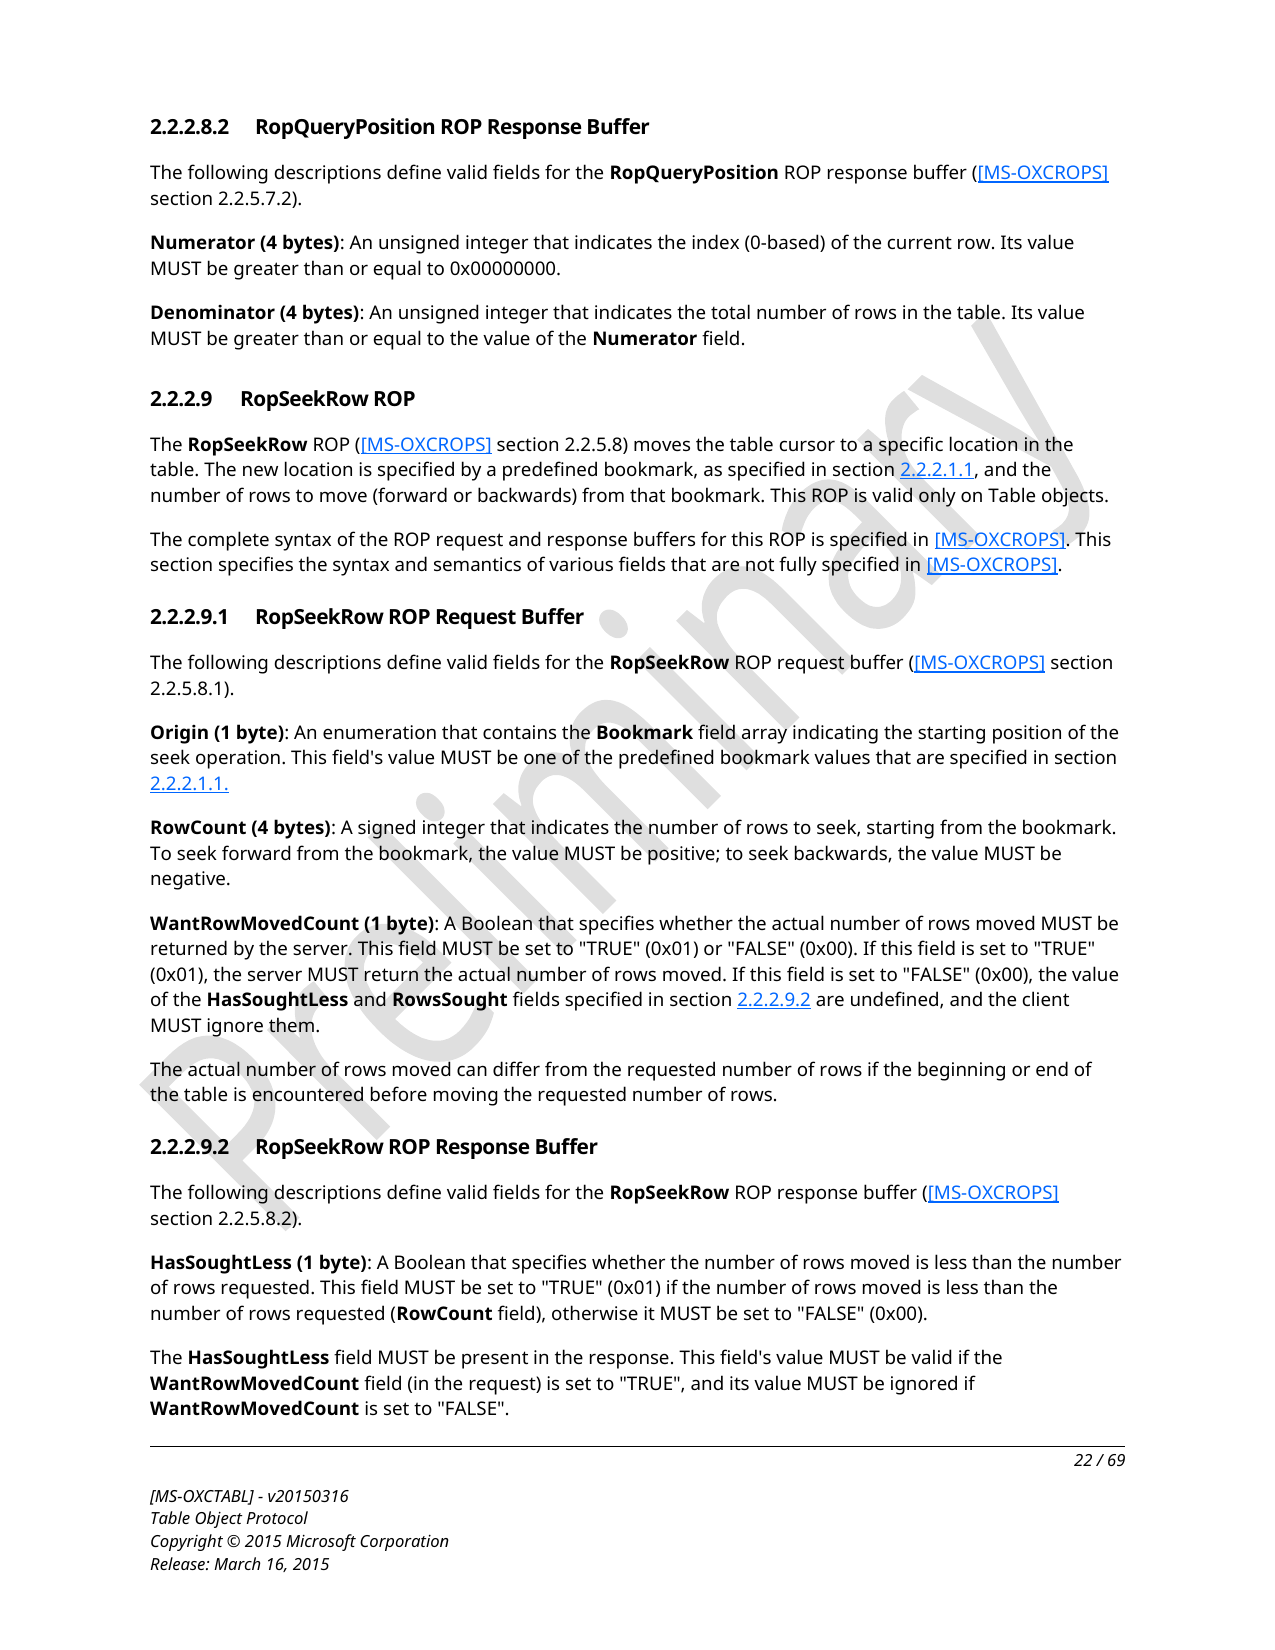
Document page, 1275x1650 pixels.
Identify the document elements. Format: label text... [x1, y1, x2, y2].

text The following descriptions define valid fields for the RopSeekRow ROP request buffer ([MS-OXCROPS] section 2.2.5.8.1). [150, 649, 1125, 700]
text The actual number of rows moved can differ from the requested number of rows if the beginning or end of the table is encountered before moving the requested number of rows. [150, 1056, 1125, 1107]
text Denominator (4 bytes): An unsigned integer that indicates the total number of rows in the table. Its value MUST be greater than or equal to the value of the Numerator field. [150, 299, 1125, 350]
text The complete syntax of the ROP request and response buffers for this ROP is specified in [MS-OXCROPS]. This section specifies the syntax and semantics of various fields that are not fully specified in [MS-OXCROPS]. [150, 526, 1125, 577]
subtitle RopQueryPosition ROP Response Buffer [150, 112, 1125, 141]
text WantRowMovedCount (1 byte): A Boolean that specifies whether the actual number of rows moved MUST be returned by the server. This field MUST be set to "TRUE" (0x01) or "FALSE" (0x00). If this field is set to "TRUE" (0x01), the server MUST return the actual number of rows moved. If this field is set to "FALSE" (0x00), the value of the HasSoughtLess and RowsSought fields specified in section 2.2.2.9.2 are undefined, and the client MUST ignore them. [150, 910, 1125, 1037]
text The RopSeekRow ROP ([MS-OXCROPS] section 2.2.5.8) moves the table cursor to a specific location in the table. The new location is specified by a predefined bookmark, as specified in section 2.2.2.1.1, and the number of rows to move (forward or backwards) from that bookmark. This ROP is valid only on Table objects. [150, 431, 1125, 507]
text The HasSoughtLess field MUST be present in the response. This field's value MUST be valid if the WantRowMovedCount field (in the request) is set to "TRUE", and its value MUST be ignored if WantRowMovedCount is set to "FALSE". [150, 1344, 1125, 1421]
subtitle RopSeekRow ROP Response Buffer [150, 1132, 1125, 1161]
text HasSoughtLess (1 byte): A Boolean that specifies whether the number of rows moved is less than the number of rows requested. This field MUST be set to "TRUE" (0x01) if the number of rows moved is less than the number of rows requested (RowCount field), otherwise it MUST be set to "FALSE" (0x00). [150, 1249, 1125, 1326]
text Numerator (4 bytes): An unsigned integer that indicates the index (0-based) of the current row. Its value MUST be greater than or equal to 0x00000000. [150, 229, 1125, 281]
text The following descriptions define valid fields for the RopQueryPosition ROP response buffer ([MS-OXCROPS] section 2.2.5.7.2). [150, 160, 1125, 211]
text Origin (1 byte): An enumeration that contains the Bookmark field array indicating the starting position of the seek operation. This field's value MUST be one of the predefined bookmark values that are specified in section 2.2.2.1.1. [150, 719, 1125, 796]
text RowCount (4 bytes): A signed integer that indicates the number of rows to seek, starting from the bookmark. To seek forward from the bookmark, the value MUST be positive; to seek backwards, the value MUST be negative. [150, 814, 1125, 891]
subtitle RopSeekRow ROP [150, 384, 1125, 412]
subtitle RopSeekRow ROP Request Buffer [150, 602, 1125, 631]
text The following descriptions define valid fields for the RopSeekRow ROP response buffer ([MS-OXCROPS] section 2.2.5.8.2). [150, 1179, 1125, 1230]
